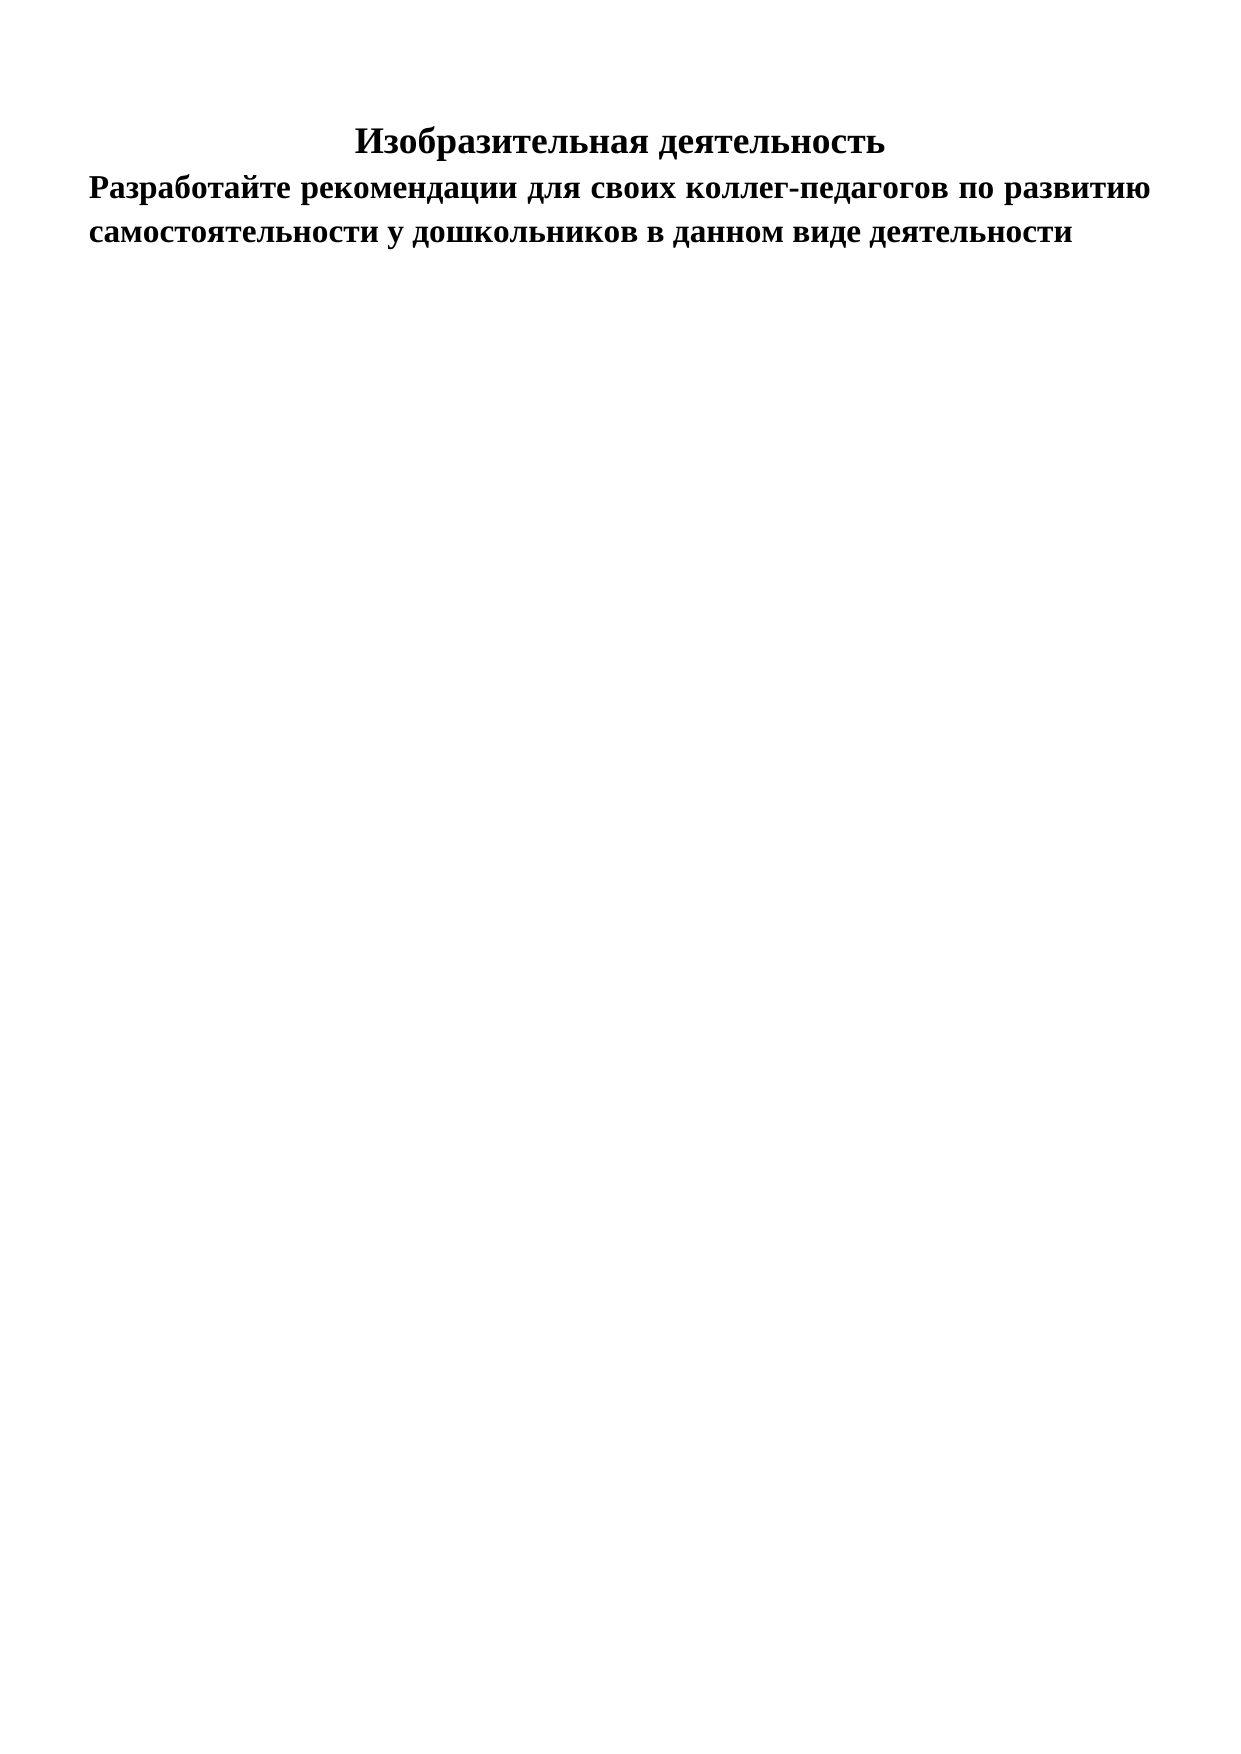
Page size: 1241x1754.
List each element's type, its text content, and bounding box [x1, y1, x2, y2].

list Разработайте рекомендации для своих коллег-педагогов по развитию самостоятельности у дошкольников в данном виде деятельности [88, 168, 1152, 250]
list Изобразительная деятельность [88, 118, 1152, 161]
